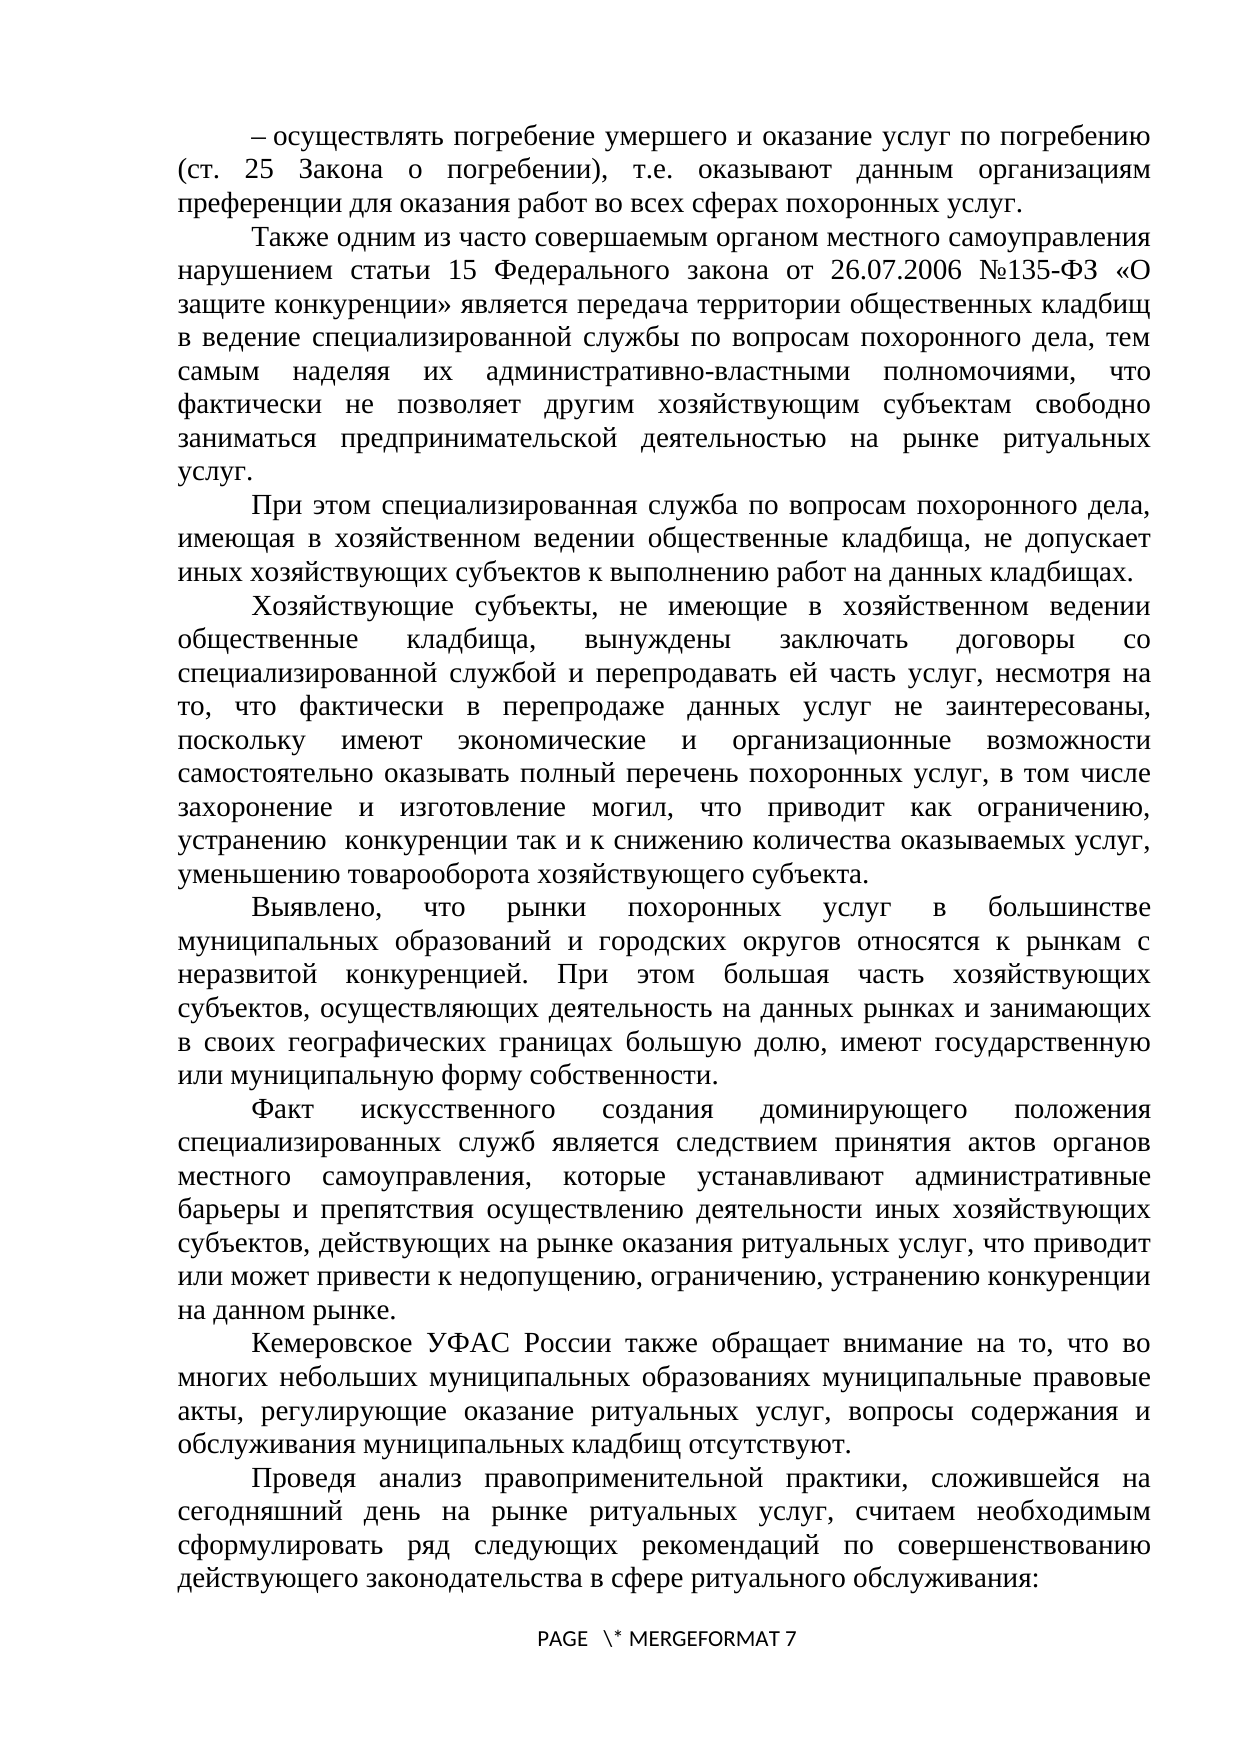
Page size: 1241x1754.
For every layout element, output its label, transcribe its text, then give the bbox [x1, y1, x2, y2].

text Проведя анализ правоприменительной практики, сложившейся на сегодняшний день на рынке ритуальных услуг, считаем необходимым сформулировать ряд следующих рекомендаций по совершенствованию действующего законодательства в сфере ритуального обслуживания: [177, 1460, 1152, 1594]
text Хозяйствующие субъекты, не имеющие в хозяйственном ведении общественные кладбища, вынуждены заключать договоры со специализированной службой и перепродавать ей часть услуг, несмотря на то, что фактически в перепродаже данных услуг не заинтересованы, поскольку имеют экономические и организационные возможности самостоятельно оказывать полный перечень похоронных услуг, в том числе захоронение и изготовление могил, что приводит как ограничению, устранению конкуренции так и к снижению количества оказываемых услуг, уменьшению товарооборота хозяйствующего субъекта. [177, 588, 1152, 889]
text Факт искусственного создания доминирующего положения специализированных служб является следствием принятия актов органов местного самоуправления, которые устанавливают административные барьеры и препятствия осуществлению деятельности иных хозяйствующих субъектов, действующих на рынке оказания ритуальных услуг, что приводит или может привести к недопущению, ограничению, устранению конкуренции на данном рынке. [177, 1091, 1152, 1326]
text – осуществлять погребение умершего и оказание услуг по погребению (ст. 25 Закона о погребении), т.е. оказывают данным организациям преференции для оказания работ во всех сферах похоронных услуг. [177, 118, 1152, 219]
text Выявлено, что рынки похоронных услуг в большинстве муниципальных образований и городских округов относятся к рынкам с неразвитой конкуренцией. При этом большая часть хозяйствующих субъектов, осуществляющих деятельность на данных рынках и занимающих в своих географических границах большую долю, имеют государственную или муниципальную форму собственности. [177, 889, 1152, 1091]
text Кемеровское УФАС России также обращает внимание на то, что во многих небольших муниципальных образованиях муниципальные правовые акты, регулирующие оказание ритуальных услуг, вопросы содержания и обслуживания муниципальных кладбищ отсутствуют. [177, 1326, 1152, 1460]
text При этом специализированная служба по вопросам похоронного дела, имеющая в хозяйственном ведении общественные кладбища, не допускает иных хозяйствующих субъектов к выполнению работ на данных кладбищах. [177, 487, 1152, 588]
text Также одним из часто совершаемым органом местного самоуправления нарушением статьи 15 Федерального закона от 26.07.2006 №135-ФЗ «О защите конкуренции» является передача территории общественных кладбищ в ведение специализированной службы по вопросам похоронного дела, тем самым наделяя их административно-властными полномочиями, что фактически не позволяет другим хозяйствующим субъектам свободно заниматься предпринимательской деятельностью на рынке ритуальных услуг. [177, 219, 1152, 487]
